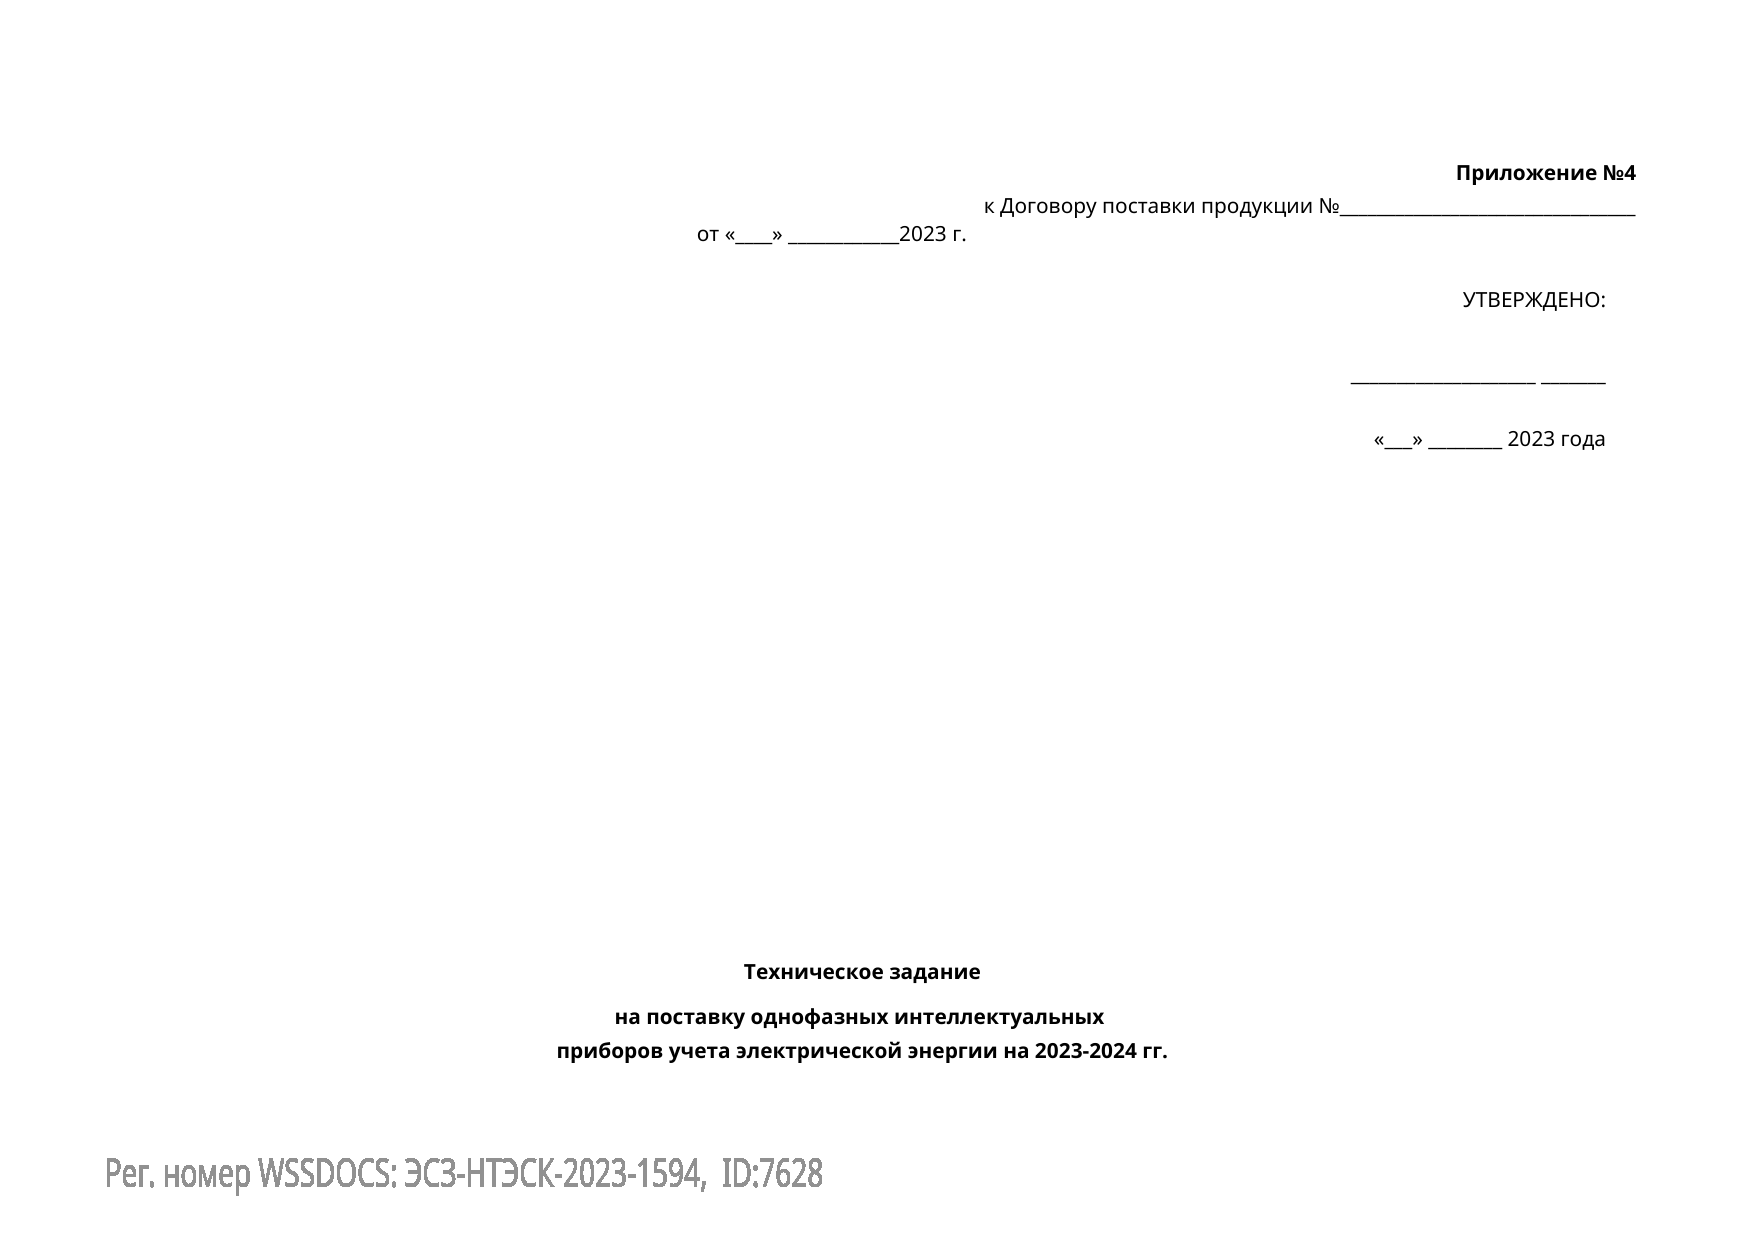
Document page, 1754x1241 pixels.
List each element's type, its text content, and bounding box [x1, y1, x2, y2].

text Техническое задание [89, 957, 1636, 986]
text от «____» ____________2023 г. [89, 219, 1636, 248]
table_cell ____________________ _______ [986, 326, 1617, 391]
text на поставку однофазных интеллектуальных приборов учета электрической энергии на 2023-2024 гг. [89, 1002, 1636, 1065]
table_cell «___» ________ 2023 года [986, 391, 1617, 456]
text к Договору поставки продукции №________________________________ [89, 191, 1636, 219]
table_header УТВЕРЖДЕНО: [986, 232, 1617, 326]
text Приложение №4 [89, 158, 1636, 187]
